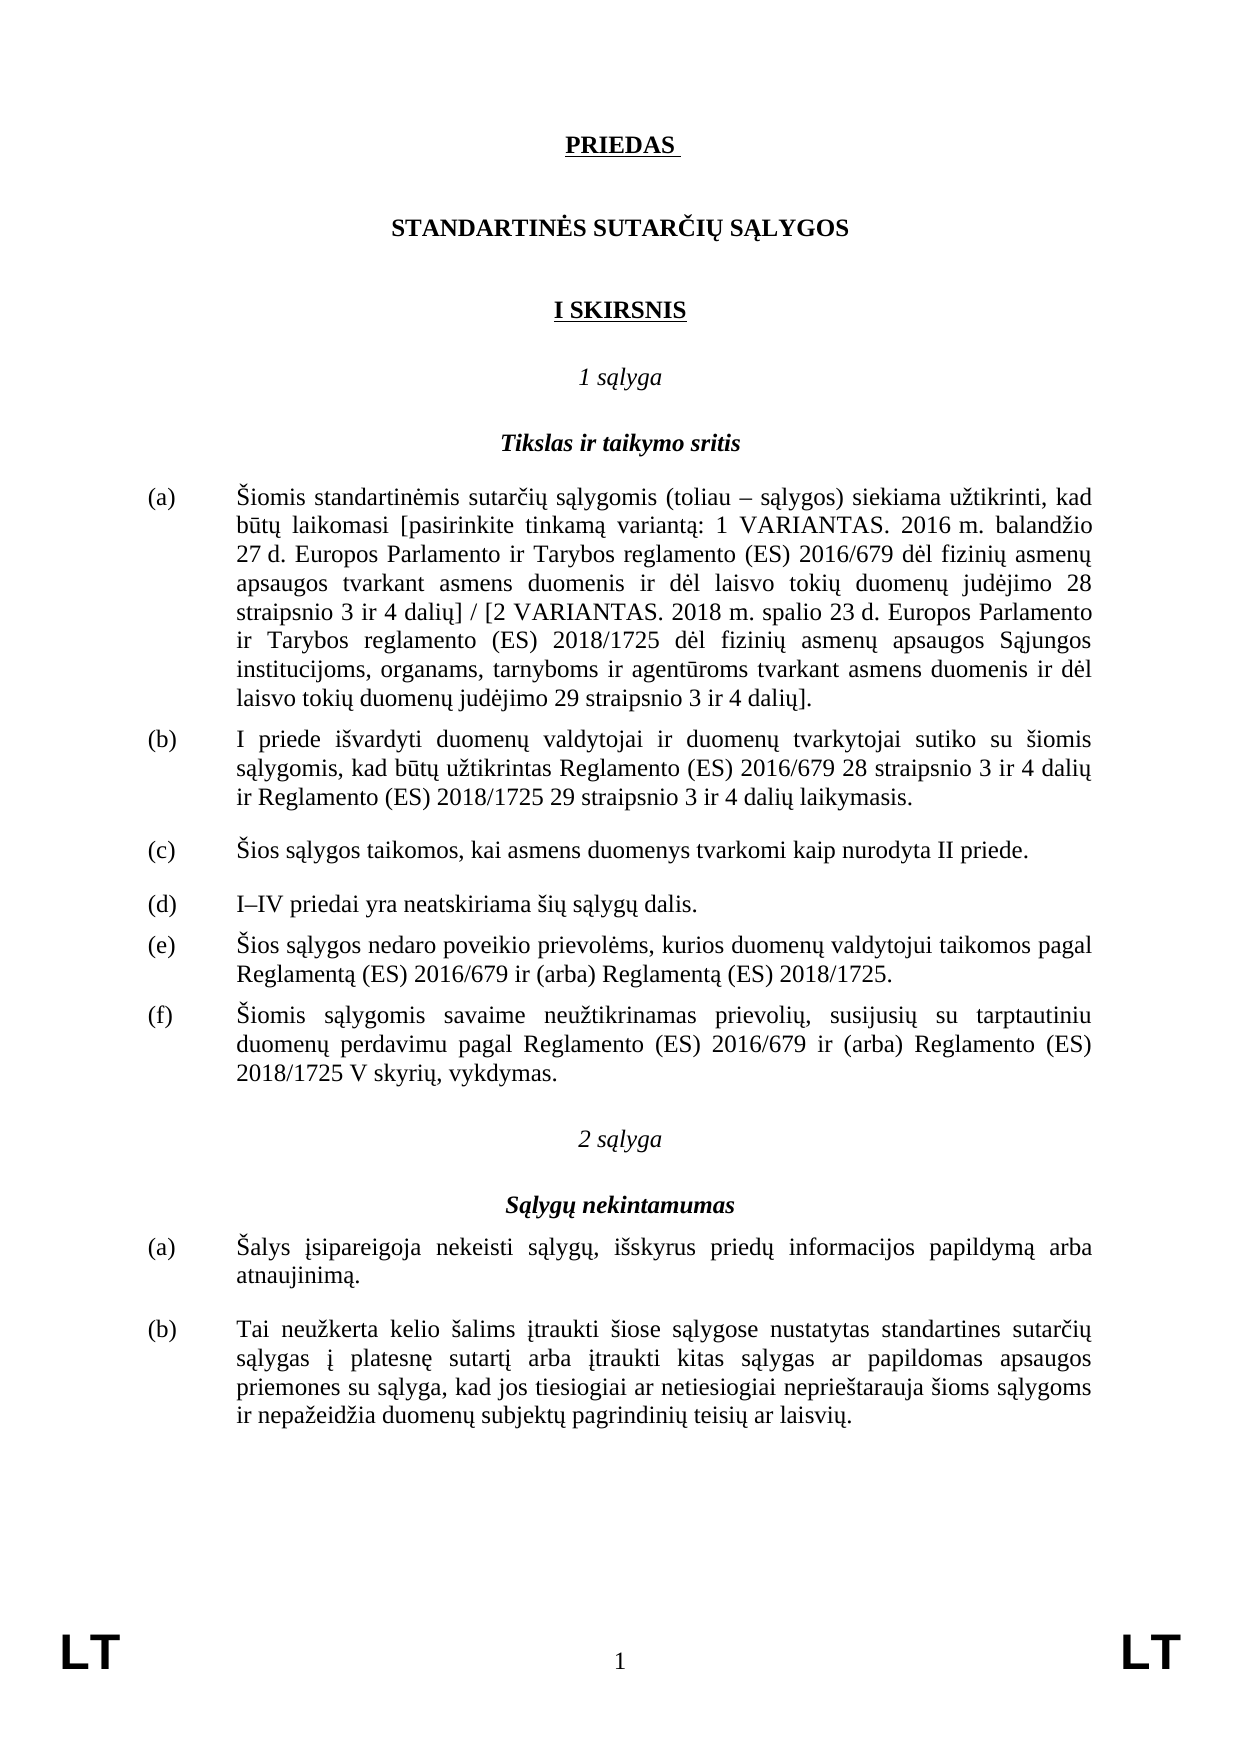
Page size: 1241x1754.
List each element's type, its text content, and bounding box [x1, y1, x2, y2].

text 2 sąlyga [148, 1124, 1093, 1153]
text PRIEDAS [148, 131, 1093, 159]
text 1 sąlyga [148, 362, 1093, 391]
text Šiomis sąlygomis savaime neužtikrinamas prievolių, susijusių su tarptautiniu duomenų perdavimu pagal Reglamento (ES) 2016/679 ir (arba) Reglamento (ES) 2018/1725 V skyrių, vykdymas. [148, 1001, 1093, 1087]
text Šios sąlygos nedaro poveikio prievolėms, kurios duomenų valdytojui taikomos pagal Reglamentą (ES) 2016/679 ir (arba) Reglamentą (ES) 2018/1725. [148, 931, 1093, 988]
text I SKIRSNIS [148, 296, 1093, 324]
text I–IV priedai yra neatskiriama šių sąlygų dalis. [148, 889, 1093, 918]
text Tikslas ir taikymo sritis [148, 428, 1093, 457]
list Šalys įsipareigoja nekeisti sąlygų, išskyrus priedų informacijos papildymą arba atnaujinimą. [148, 1232, 1093, 1289]
text I priede išvardyti duomenų valdytojai ir duomenų tvarkytojai sutiko su šiomis sąlygomis, kad būtų užtikrintas Reglamento (ES) 2016/679 28 straipsnio 3 ir 4 dalių ir Reglamento (ES) 2018/1725 29 straipsnio 3 ir 4 dalių laikymasis. [148, 724, 1093, 811]
text Šios sąlygos taikomos, kai asmens duomenys tvarkomi kaip nurodyta II priede. [148, 836, 1093, 864]
text Sąlygų nekintamumas [148, 1191, 1093, 1219]
text STANDARTINĖS SUTARČIŲ SĄLYGOS [148, 213, 1093, 242]
text Tai neužkerta kelio šalims įtraukti šiose sąlygose nustatytas standartines sutarčių sąlygas į platesnę sutartį arba įtraukti kitas sąlygas ar papildomas apsaugos priemones su sąlyga, kad jos tiesiogiai ar netiesiogiai neprieštarauja šioms sąlygoms ir nepažeidžia duomenų subjektų pagrindinių teisių ar laisvių. [148, 1314, 1093, 1429]
list Šiomis standartinėmis sutarčių sąlygomis (toliau – sąlygos) siekiama užtikrinti, kad būtų laikomasi [pasirinkite tinkamą variantą: 1 VARIANTAS. 2016 m. balandžio 27 d. Europos Parlamento ir Tarybos reglamento (ES) 2016/679 dėl fizinių asmenų apsaugos tvarkant asmens duomenis ir dėl laisvo tokių duomenų judėjimo 28 straipsnio 3 ir 4 dalių] / [2 VARIANTAS. 2018 m. spalio 23 d. Europos Parlamento ir Tarybos reglamento (ES) 2018/1725 dėl fizinių asmenų apsaugos Sąjungos institucijoms, organams, tarnyboms ir agentūroms tvarkant asmens duomenis ir dėl laisvo tokių duomenų judėjimo 29 straipsnio 3 ir 4 dalių]. [148, 482, 1093, 712]
